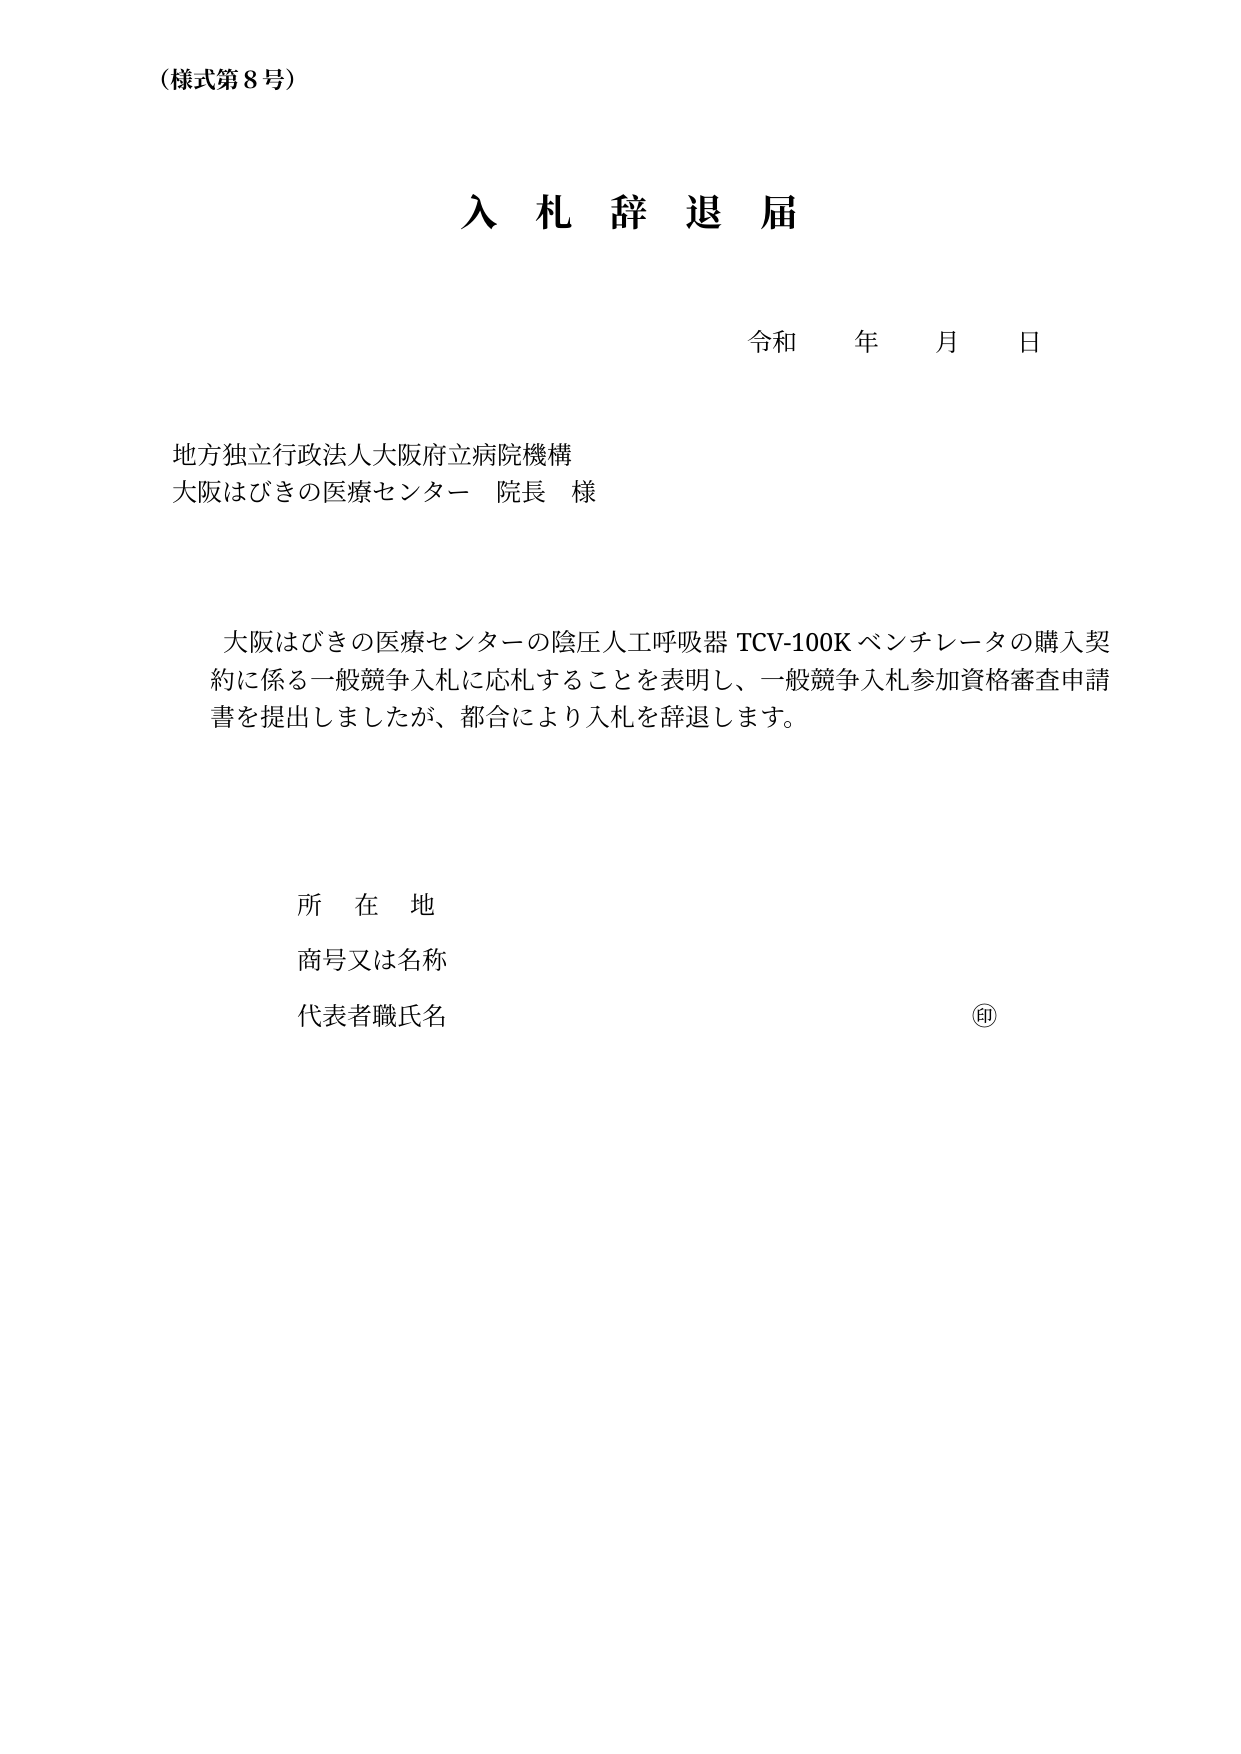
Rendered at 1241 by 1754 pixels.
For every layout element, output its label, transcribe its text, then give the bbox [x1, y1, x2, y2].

text 令和 年 月 日 [148, 322, 1110, 360]
text 入 札 辞 退 届 [148, 172, 1110, 247]
text 大阪はびきの医療センター 院長 様 [148, 472, 1110, 510]
text 所 在 地 [148, 885, 1110, 922]
text 代表者職氏名 ㊞ [148, 996, 1110, 1033]
text （様式第８号） [148, 60, 1110, 97]
text 商号又は名称 [148, 940, 1110, 978]
text 地方独立行政法人大阪府立病院機構 [148, 435, 1110, 472]
text 大阪はびきの医療センターの陰圧人工呼吸器 TCV-100K ベンチレータの購入契約に係る一般競争入札に応札することを表明し、一般競争入札参加資格審査申請書を提出しましたが、都合により入札を辞退します。 [148, 622, 1110, 735]
